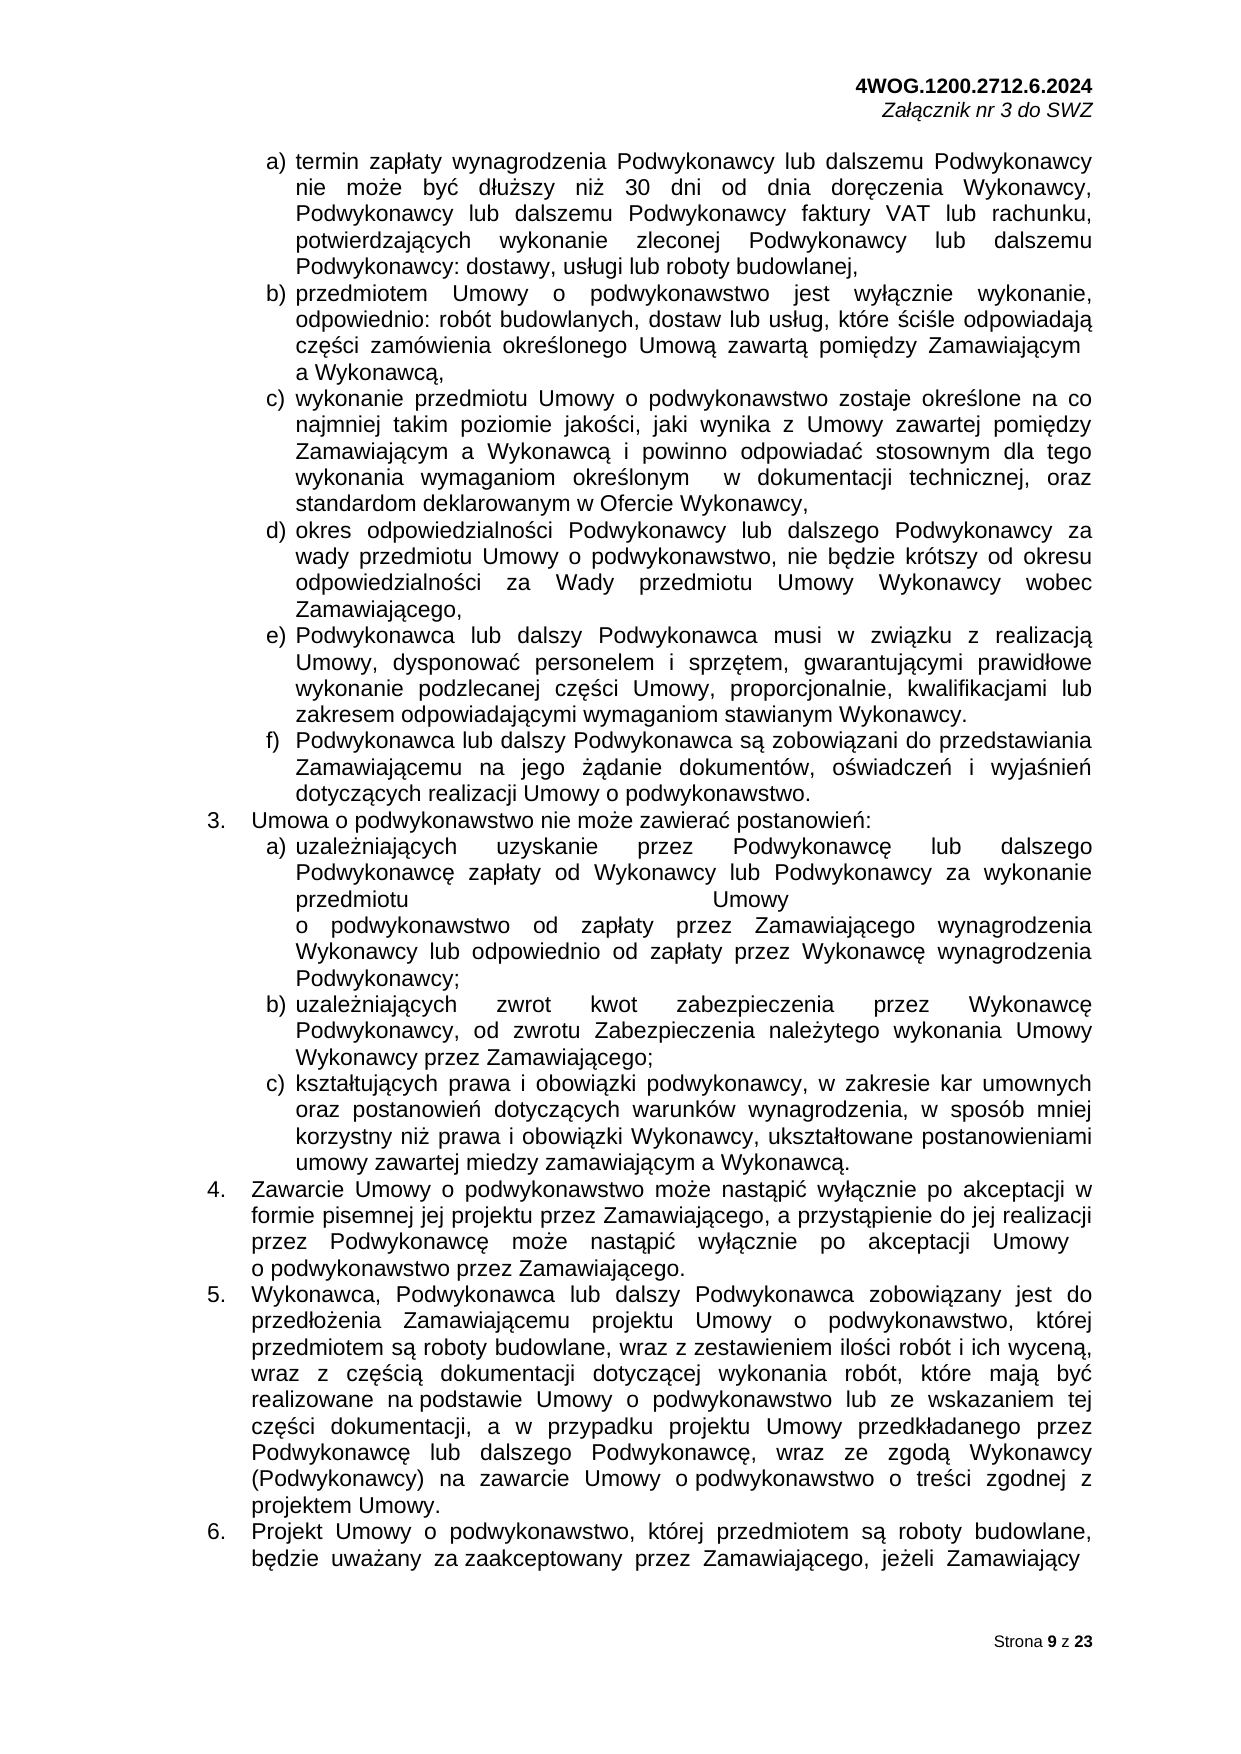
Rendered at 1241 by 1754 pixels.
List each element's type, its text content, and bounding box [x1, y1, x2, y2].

list Podwykonawca lub dalszy Podwykonawca są zobowiązani do przedstawiania Zamawiającemu na jego żądanie dokumentów, oświadczeń i wyjaśnień dotyczących realizacji Umowy o podwykonawstwo. [266, 727, 1092, 807]
list wykonanie przedmiotu Umowy o podwykonawstwo zostaje określone na co najmniej takim poziomie jakości, jaki wynika z Umowy zawartej pomiędzy Zamawiającym a Wykonawcą i powinno odpowiadać stosownym dla tego wykonania wymaganiom określonym w dokumentacji technicznej, oraz standardom deklarowanym w Ofercie Wykonawcy, [266, 385, 1092, 517]
list uzależniających uzyskanie przez Podwykonawcę lub dalszego Podwykonawcę zapłaty od Wykonawcy lub Podwykonawcy za wykonanie przedmiotu Umowy o podwykonawstwo od zapłaty przez Zamawiającego wynagrodzenia Wykonawcy lub odpowiednio od zapłaty przez Wykonawcę wynagrodzenia Podwykonawcy; [266, 833, 1092, 991]
list termin zapłaty wynagrodzenia Podwykonawcy lub dalszemu Podwykonawcy nie może być dłuższy niż 30 dni od dnia doręczenia Wykonawcy, Podwykonawcy lub dalszemu Podwykonawcy faktury VAT lub rachunku, potwierdzających wykonanie zleconej Podwykonawcy lub dalszemu Podwykonawcy: dostawy, usługi lub roboty budowlanej, [266, 148, 1092, 279]
list uzależniających zwrot kwot zabezpieczenia przez Wykonawcę Podwykonawcy, od zwrotu Zabezpieczenia należytego wykonania Umowy Wykonawcy przez Zamawiającego; [266, 991, 1092, 1070]
list Wykonawca, Podwykonawca lub dalszy Podwykonawca zobowiązany jest do przedłożenia Zamawiającemu projektu Umowy o podwykonawstwo, której przedmiotem są roboty budowlane, wraz z zestawieniem ilości robót i ich wyceną, wraz z częścią dokumentacji dotyczącej wykonania robót, które mają być realizowane na podstawie Umowy o podwykonawstwo lub ze wskazaniem tej części dokumentacji, a w przypadku projektu Umowy przedkładanego przez Podwykonawcę lub dalszego Podwykonawcę, wraz ze zgodą Wykonawcy (Podwykonawcy) na zawarcie Umowy o podwykonawstwo o treści zgodnej z projektem Umowy. [207, 1281, 1092, 1518]
list przedmiotem Umowy o podwykonawstwo jest wyłącznie wykonanie, odpowiednio: robót budowlanych, dostaw lub usług, które ściśle odpowiadają części zamówienia określonego Umową zawartą pomiędzy Zamawiającym a Wykonawcą, [266, 279, 1092, 385]
list Umowa o podwykonawstwo nie może zawierać postanowień: [207, 807, 1092, 833]
list okres odpowiedzialności Podwykonawcy lub dalszego Podwykonawcy za wady przedmiotu Umowy o podwykonawstwo, nie będzie krótszy od okresu odpowiedzialności za Wady przedmiotu Umowy Wykonawcy wobec Zamawiającego, [266, 517, 1092, 622]
list Podwykonawca lub dalszy Podwykonawca musi w związku z realizacją Umowy, dysponować personelem i sprzętem, gwarantującymi prawidłowe wykonanie podzlecanej części Umowy, proporcjonalnie, kwalifikacjami lub zakresem odpowiadającymi wymaganiom stawianym Wykonawcy. [266, 622, 1092, 727]
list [207, 1518, 1092, 1571]
list Zawarcie Umowy o podwykonawstwo może nastąpić wyłącznie po akceptacji w formie pisemnej jej projektu przez Zamawiającego, a przystąpienie do jej realizacji przez Podwykonawcę może nastąpić wyłącznie po akceptacji Umowy o podwykonawstwo przez Zamawiającego. [207, 1176, 1092, 1281]
list kształtujących prawa i obowiązki podwykonawcy, w zakresie kar umownych oraz postanowień dotyczących warunków wynagrodzenia, w sposób mniej korzystny niż prawa i obowiązki Wykonawcy, ukształtowane postanowieniami umowy zawartej miedzy zamawiającym a Wykonawcą. [266, 1070, 1092, 1176]
